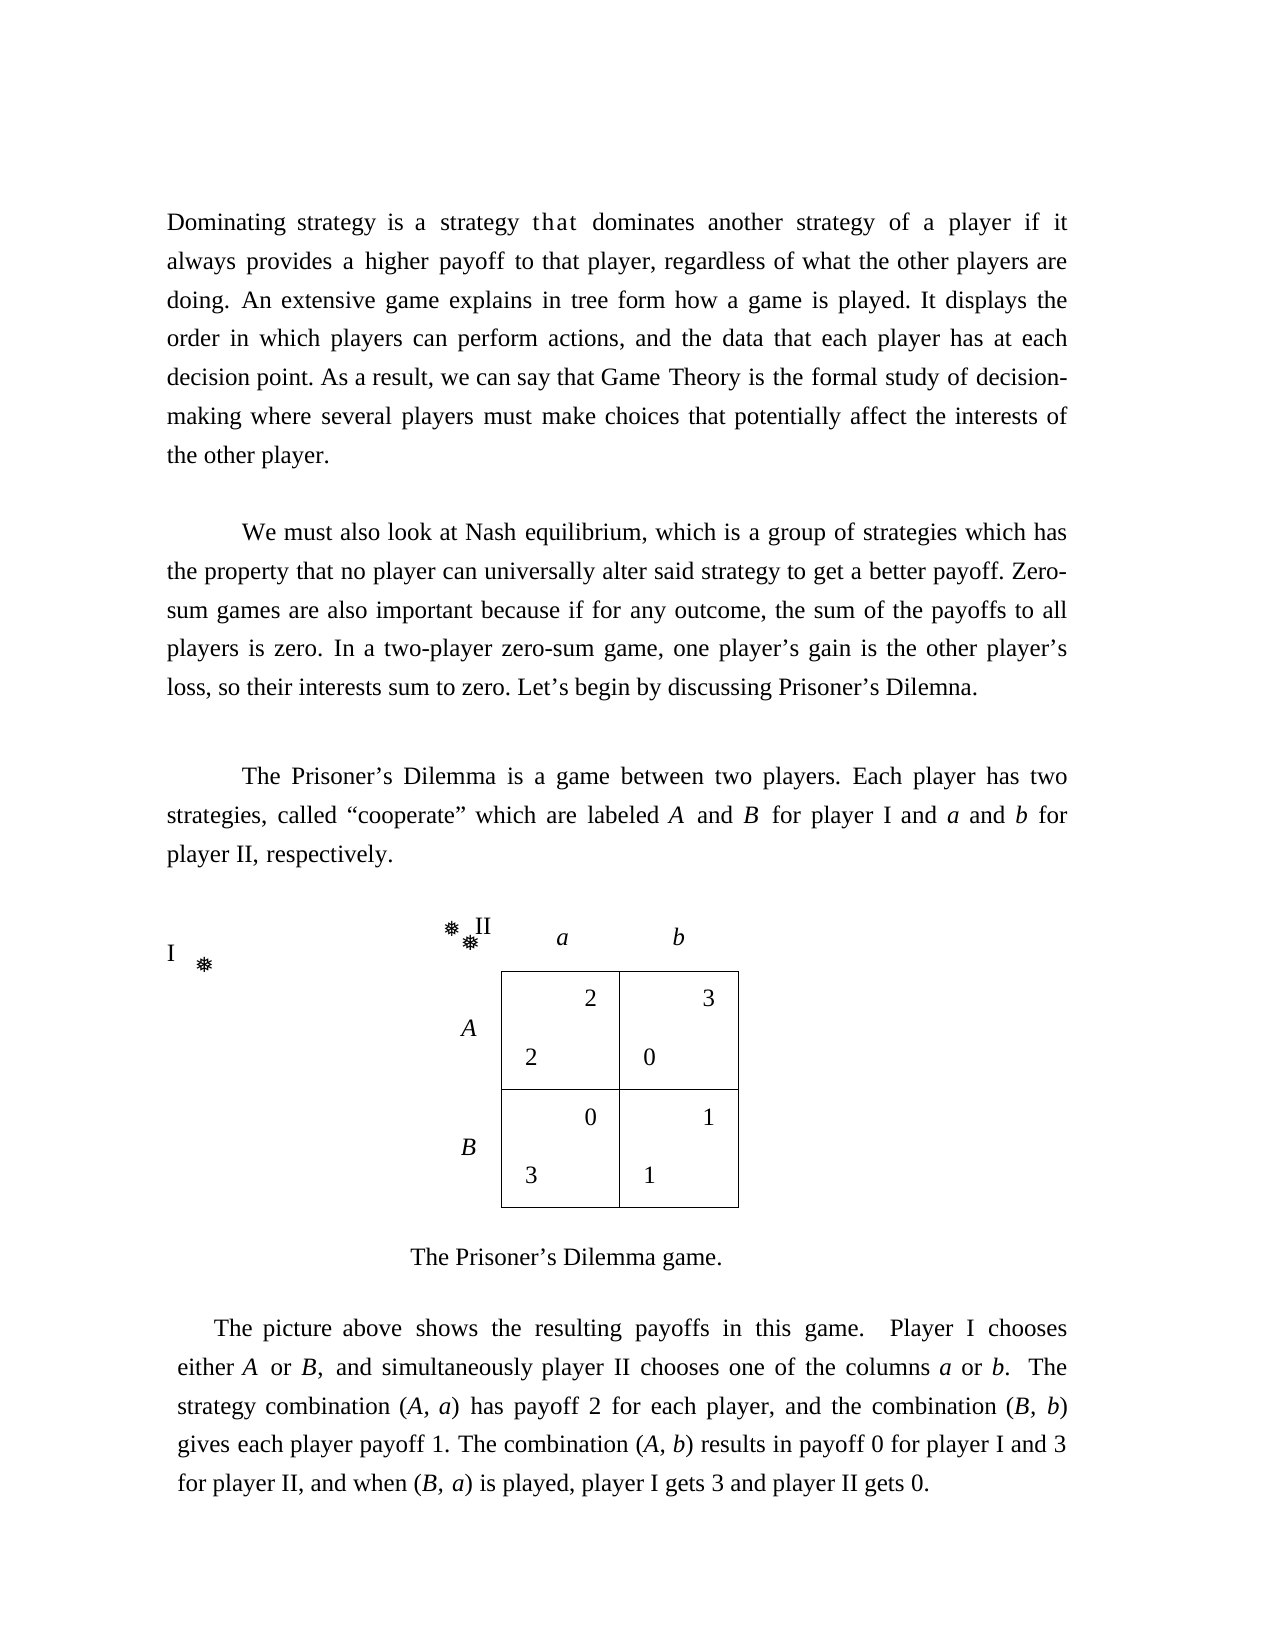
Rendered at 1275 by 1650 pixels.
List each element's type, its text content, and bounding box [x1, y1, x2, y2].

text ❅ II [443, 907, 1096, 925]
text B [461, 1131, 1096, 1159]
text Dominating strategy is a strategy that dominates another strategy of a player if it always provides a higher payoff to that player, regardless of what the other players are doing. An extensive game explains in tree form how a game is played. It displays the order in which players can perform actions, and the data that each player has at each decision point. As a result, we can say that Game Theory is the formal study of decision-making where several players must make choices that potentially affect the interests of the other player. [167, 207, 1068, 468]
text The picture above shows the resulting payoffs in this game. Player I chooses either A or B, and simultaneously player II chooses one of the columns a or b. The strategy combination (A, a) has payoff 2 for each player, and the combination (B, b) gives each player payoff 1. The combination (A, b) results in payoff 0 for player I and 3 for player II, and when (B, a) is played, player I gets 3 and player II gets 0. [177, 1313, 1068, 1497]
text A [461, 1013, 1096, 1042]
text I ❅ [167, 946, 1096, 974]
text a b [550, 925, 691, 946]
text The Prisoner’s Dilemma is a game between two players. Each player has two strategies, called “cooperate” which are labeled A and B for player I and a and b for player II, respectively. [167, 753, 1068, 871]
text We must also look at Nash equilibrium, which is a group of strategies which has the property that no player can universally alter said strategy to get a better payoff. Zero-sum games are also important because if for any outcome, the sum of the payoffs to all players is zero. In a two-player zero-sum game, one player’s gain is the other player’s loss, so their interests sum to zero. Let’s begin by discussing Prisoner’s Dilemna. [167, 517, 1068, 701]
text The Prisoner’s Dilemma game. [410, 1242, 1096, 1270]
